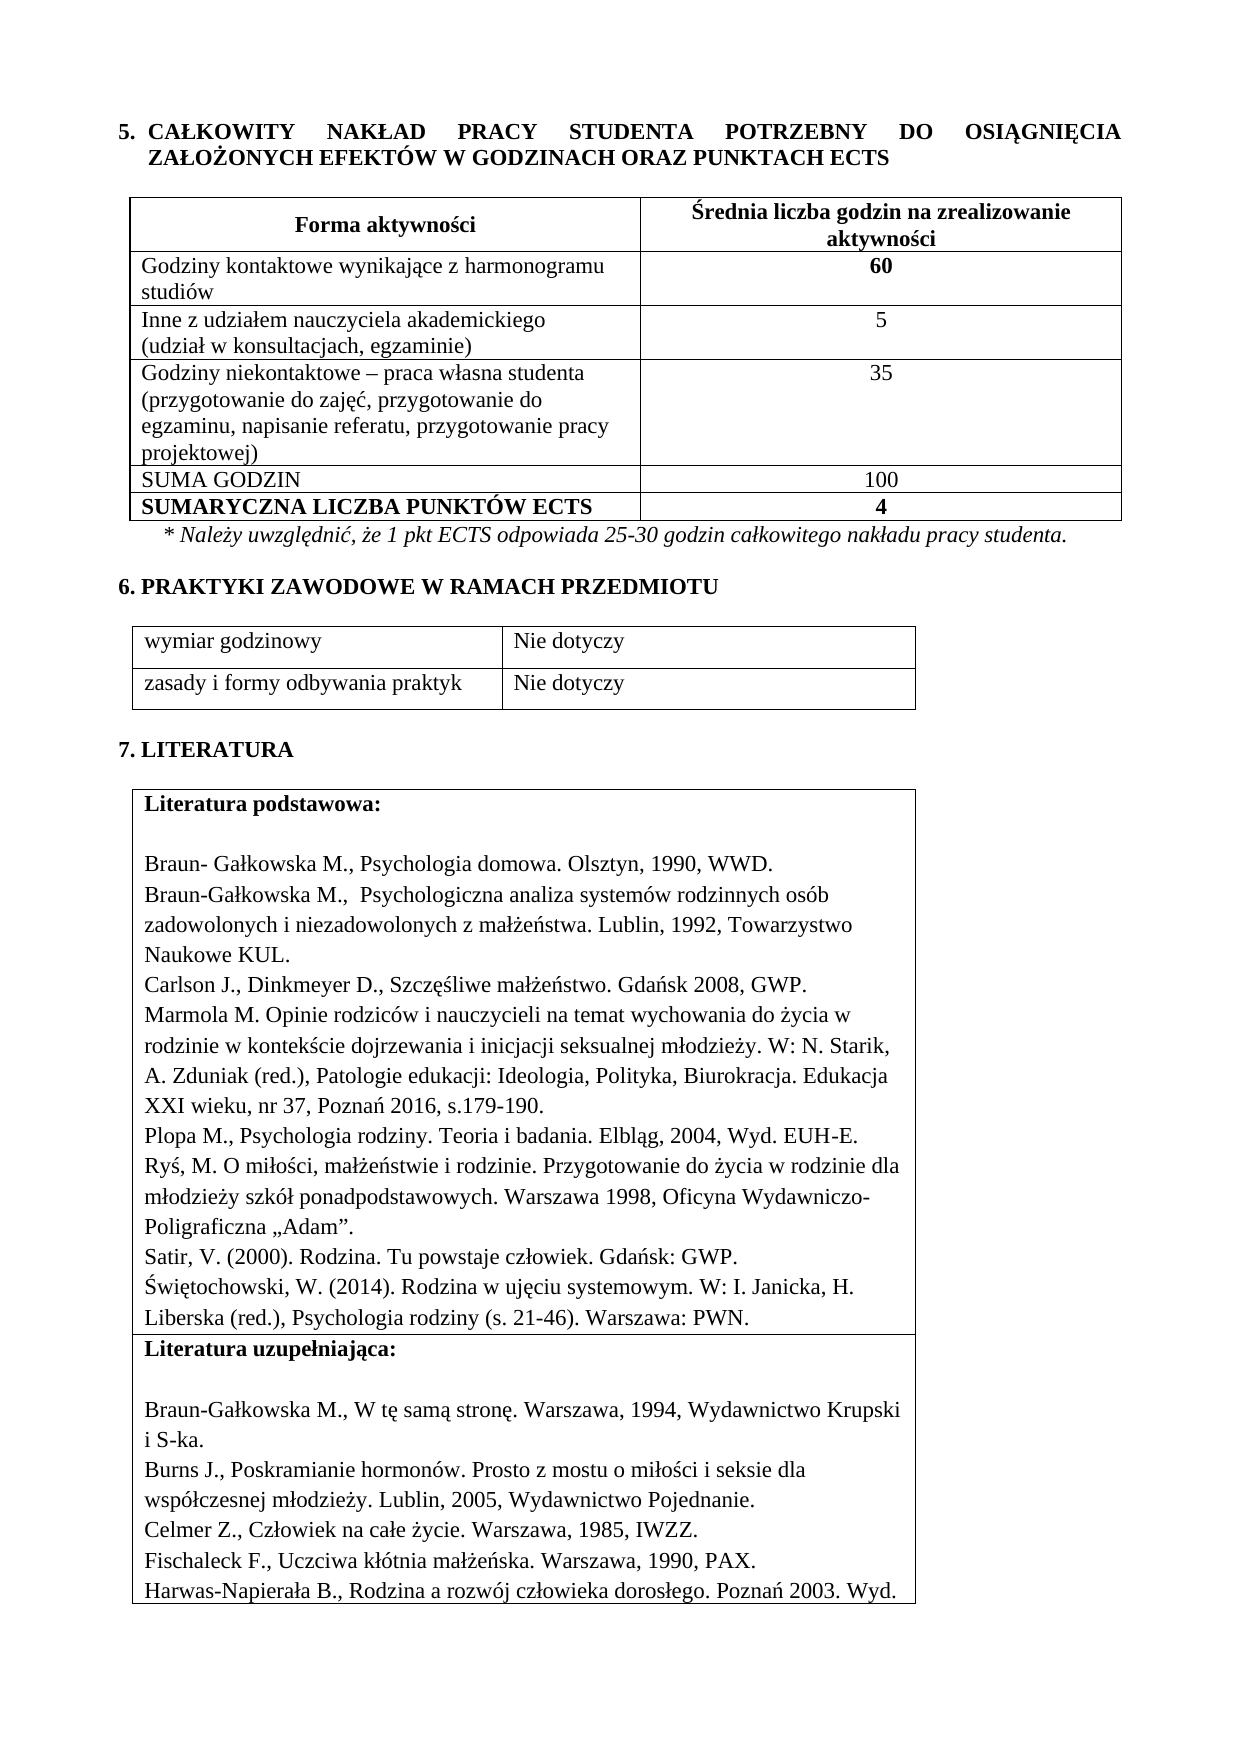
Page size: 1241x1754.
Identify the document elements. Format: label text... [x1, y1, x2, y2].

table_header wymiar godzinowy [133, 627, 502, 667]
table_cell Inne z udziałem nauczyciela akademickiego (udział w konsultacjach, egzaminie) [131, 306, 640, 358]
table_header Forma aktywności [131, 198, 640, 251]
table_cell Godziny kontaktowe wynikające z harmonogramu studiów [131, 252, 640, 305]
table_cell 4 [641, 493, 1121, 520]
table_cell SUMA GODZIN [131, 466, 640, 492]
table_cell 100 [641, 466, 1121, 492]
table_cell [133, 1335, 915, 1603]
text 5. CAŁKOWITY NAKŁAD PRACY STUDENTA POTRZEBNY DO OSIĄGNIĘCIA ZAŁOŻONYCH EFEKTÓW W GODZINACH ORAZ PUNKTACH ECTS [118, 118, 1122, 171]
table_cell 5 [641, 306, 1121, 358]
table_cell Godziny niekontaktowe – praca własna studenta (przygotowanie do zajęć, przygotowanie do egzaminu, napisanie referatu, przygotowanie pracy projektowej) [131, 360, 640, 465]
table_header Literatura podstawowa: Braun- Gałkowska M., Psychologia domowa. Olsztyn, 1990, WWD. Braun-Gałkowska M., Psychologiczna analiza systemów rodzinnych osób zadowolonych i niezadowolonych z małżeństwa. Lublin, 1992, Towarzystwo Naukowe KUL. Carlson J., Dinkmeyer D., Szczęśliwe małżeństwo. Gdańsk 2008, GWP. Marmola M. Opinie rodziców i nauczycieli na temat wychowania do życia w rodzinie w kontekście dojrzewania i inicjacji seksualnej młodzieży. W: N. Starik, A. Zduniak (red.), Patologie edukacji: Ideologia, Polityka, Biurokracja. Edukacja XXI wieku, nr 37, Poznań 2016, s.179-190. Plopa M., Psychologia rodziny. Teoria i badania. Elbląg, 2004, Wyd. EUH-E. Ryś, M. O miłości, małżeństwie i rodzinie. Przygotowanie do życia w rodzinie dla młodzieży szkół ponadpodstawowych. Warszawa 1998, Oficyna Wydawniczo-Poligraficzna „Adam”. Satir, V. (2000). Rodzina. Tu powstaje człowiek. Gdańsk: GWP. Świętochowski, W. (2014). Rodzina w ujęciu systemowym. W: I. Janicka, H. Liberska (red.), Psychologia rodziny (s. 21-46). Warszawa: PWN. [133, 790, 915, 1334]
table_cell Nie dotyczy [503, 669, 915, 709]
table_cell 60 [641, 252, 1121, 305]
text 6. PRAKTYKI ZAWODOWE W RAMACH PRZEDMIOTU [118, 573, 1122, 600]
table_header Średnia liczba godzin na zrealizowanie aktywności [641, 198, 1121, 251]
table_cell 35 [641, 360, 1121, 465]
table_header Nie dotyczy [503, 627, 915, 667]
text 7. LITERATURA [118, 736, 1122, 763]
table_cell SUMARYCZNA LICZBA PUNKTÓW ECTS [131, 493, 640, 520]
table_cell zasady i formy odbywania praktyk [133, 669, 502, 709]
text * Należy uwzględnić, że 1 pkt ECTS odpowiada 25-30 godzin całkowitego nakładu pracy studenta. [162, 521, 1122, 547]
